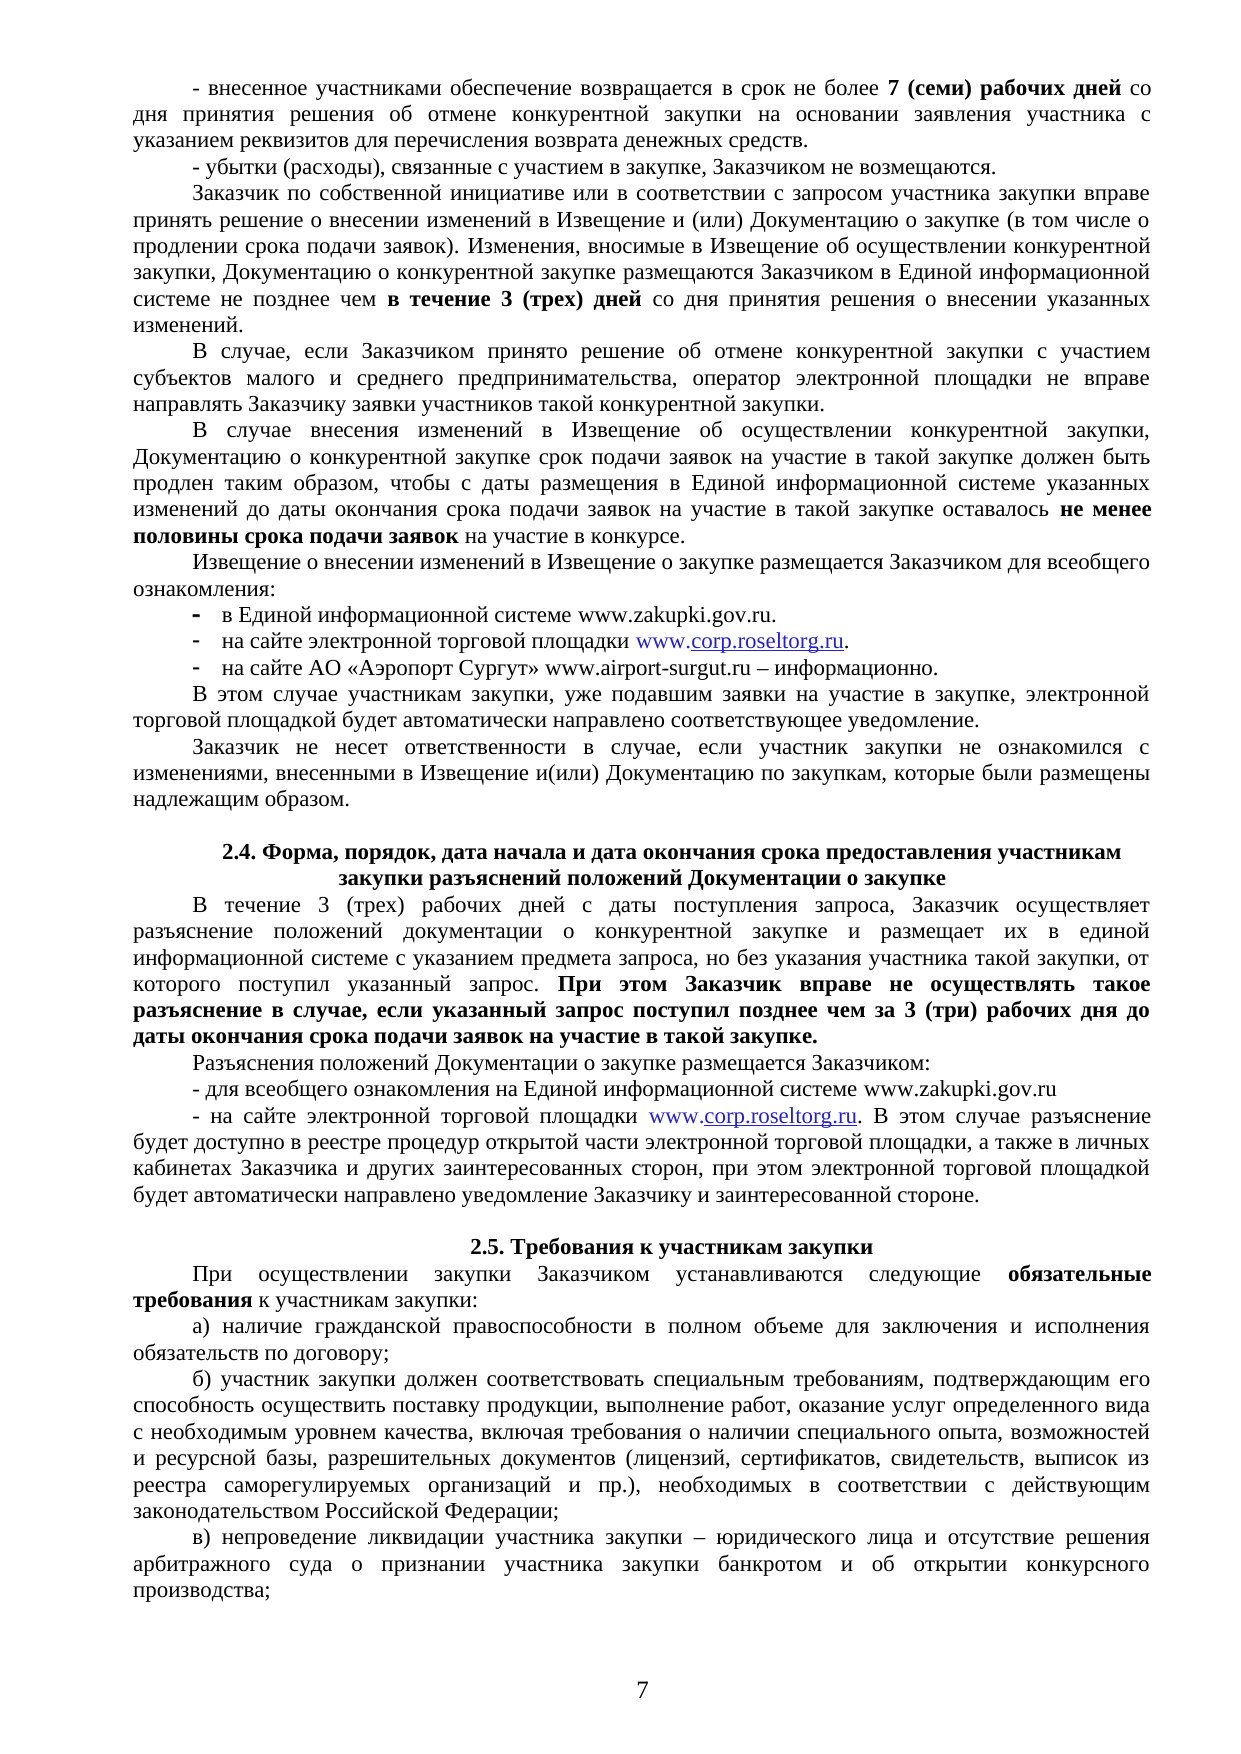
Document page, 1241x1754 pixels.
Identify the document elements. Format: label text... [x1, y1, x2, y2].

text а) наличие гражданской правоспособности в полном объеме для заключения и исполнения обязательств по договору; [133, 1312, 1152, 1365]
text В случае внесения изменений в Извещение об осуществлении конкурентной закупки, Документацию о конкурентной закупке срок подачи заявок на участие в такой закупке должен быть продлен таким образом, чтобы с даты размещения в Единой информационной системе указанных изменений до даты окончания срока подачи заявок на участие в такой закупке оставалось не менее половины срока подачи заявок на участие в конкурсе. [133, 416, 1152, 548]
text Заказчик не несет ответственности в случае, если участник закупки не ознакомился с изменениями, внесенными в Извещение и(или) Документацию по закупкам, которые были размещены надлежащим образом. [133, 733, 1152, 812]
text - для всеобщего ознакомления на Единой информационной системе www.zakupki.gov.ru [133, 1075, 1152, 1102]
text 2.4. Форма, порядок, дата начала и дата окончания срока предоставления участникам закупки разъяснений положений Документации о закупке [133, 838, 1152, 891]
text Заказчик по собственной инициативе или в соответствии с запросом участника закупки вправе принять решение о внесении изменений в Извещение и (или) Документацию о закупке (в том числе о продлении срока подачи заявок). Изменения, вносимые в Извещение об осуществлении конкурентной закупки, Документацию о конкурентной закупке размещаются Заказчиком в Единой информационной системе не позднее чем в течение 3 (трех) дней со дня принятия решения о внесении указанных изменений. [133, 179, 1152, 337]
text - внесенное участниками обеспечение возвращается в срок не более 7 (семи) рабочих дней со дня принятия решения об отмене конкурентной закупки на основании заявления участника с указанием реквизитов для перечисления возврата денежных средств. [133, 74, 1152, 153]
text В этом случае участникам закупки, уже подавшим заявки на участие в закупке, электронной торговой площадкой будет автоматически направлено соответствующее уведомление. [133, 680, 1152, 733]
list в Единой информационной системе www.zakupki.gov.ru. [133, 601, 1152, 627]
list на сайте электронной торговой площадки www.corp.roseltorg.ru. [133, 627, 1152, 654]
text - убытки (расходы), связанные с участием в закупке, Заказчиком не возмещаются. [133, 153, 1152, 179]
text 2.5. Требования к участникам закупки [133, 1233, 1152, 1260]
text б) участник закупки должен соответствовать специальным требованиям, подтверждающим его способность осуществить поставку продукции, выполнение работ, оказание услуг определенного вида с необходимым уровнем качества, включая требования о наличии специального опыта, возможностей и ресурсной базы, разрешительных документов (лицензий, сертификатов, свидетельств, выписок из реестра саморегулируемых организаций и пр.), необходимых в соответствии с действующим законодательством Российской Федерации; [133, 1365, 1152, 1523]
text - на сайте электронной торговой площадки www.corp.roseltorg.ru. В этом случае разъяснение будет доступно в реестре процедур открытой части электронной торговой площадки, а также в личных кабинетах Заказчика и других заинтересованных сторон, при этом электронной торговой площадкой будет автоматически направлено уведомление Заказчику и заинтересованной стороне. [133, 1102, 1152, 1207]
text Извещение о внесении изменений в Извещение о закупке размещается Заказчиком для всеобщего ознакомления: [133, 548, 1152, 601]
text В случае, если Заказчиком принято решение об отмене конкурентной закупки с участием субъектов малого и среднего предпринимательства, оператор электронной площадки не вправе направлять Заказчику заявки участников такой конкурентной закупки. [133, 337, 1152, 416]
text Разъяснения положений Документации о закупке размещается Заказчиком: [133, 1049, 1152, 1075]
list на сайте АО «Аэропорт Сургут» www.airport-surgut.ru – информационно. [133, 654, 1152, 680]
text в) непроведение ликвидации участника закупки – юридического лица и отсутствие решения арбитражного суда о признании участника закупки банкротом и об открытии конкурсного производства; [133, 1523, 1152, 1602]
text В течение 3 (трех) рабочих дней с даты поступления запроса, Заказчик осуществляет разъяснение положений документации о конкурентной закупке и размещает их в единой информационной системе с указанием предмета запроса, но без указания участника такой закупки, от которого поступил указанный запрос. При этом Заказчик вправе не осуществлять такое разъяснение в случае, если указанный запрос поступил позднее чем за 3 (три) рабочих дня до даты окончания срока подачи заявок на участие в такой закупке. [133, 891, 1152, 1049]
text При осуществлении закупки Заказчиком устанавливаются следующие обязательные требования к участникам закупки: [133, 1260, 1152, 1312]
